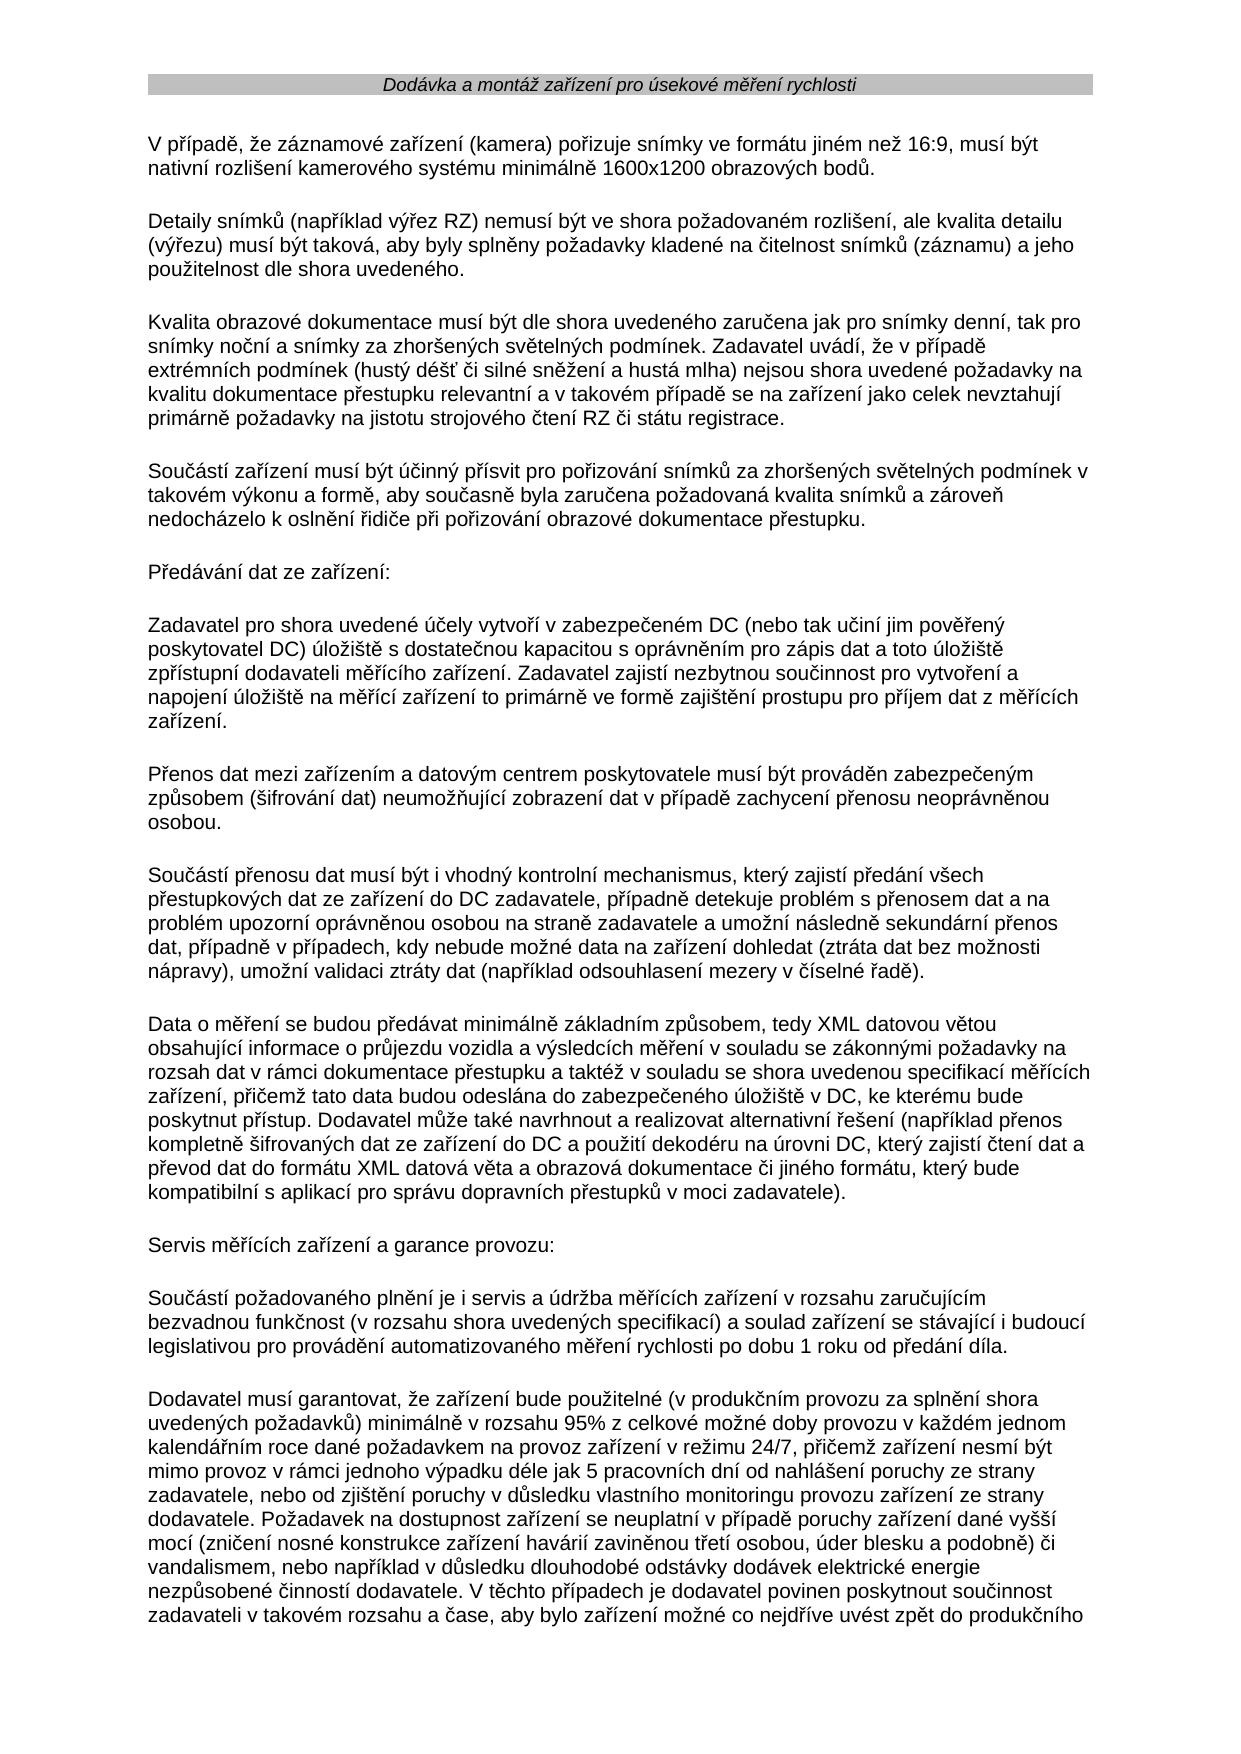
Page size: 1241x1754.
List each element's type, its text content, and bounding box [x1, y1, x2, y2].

text Součástí přenosu dat musí být i vhodný kontrolní mechanismus, který zajistí předání všech přestupkových dat ze zařízení do DC zadavatele, případně detekuje problém s přenosem dat a na problém upozorní oprávněnou osobou na straně zadavatele a umožní následně sekundární přenos dat, případně v případech, kdy nebude možné data na zařízení dohledat (ztráta dat bez možnosti nápravy), umožní validaci ztráty dat (například odsouhlasení mezery v číselné řadě). [148, 863, 1093, 983]
text Součástí zařízení musí být účinný přísvit pro pořizování snímků za zhoršených světelných podmínek v takovém výkonu a formě, aby současně byla zaručena požadovaná kvalita snímků a zároveň nedocházelo k oslnění řidiče při pořizování obrazové dokumentace přestupku. [148, 459, 1093, 531]
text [148, 1387, 1093, 1627]
text Součástí požadovaného plnění je i servis a údržba měřících zařízení v rozsahu zaručujícím bezvadnou funkčnost (v rozsahu shora uvedených specifikací) a soulad zařízení se stávající i budoucí legislativou pro provádění automatizovaného měření rychlosti po dobu 1 roku od předání díla. [148, 1286, 1093, 1358]
text Zadavatel pro shora uvedené účely vytvoří v zabezpečeném DC (nebo tak učiní jim pověřený poskytovatel DC) úložiště s dostatečnou kapacitou s oprávněním pro zápis dat a toto úložiště zpřístupní dodavateli měřícího zařízení. Zadavatel zajistí nezbytnou součinnost pro vytvoření a napojení úložiště na měřící zařízení to primárně ve formě zajištění prostupu pro příjem dat z měřících zařízení. [148, 613, 1093, 733]
text Data o měření se budou předávat minimálně základním způsobem, tedy XML datovou větou obsahující informace o průjezdu vozidla a výsledcích měření v souladu se zákonnými požadavky na rozsah dat v rámci dokumentace přestupku a taktéž v souladu se shora uvedenou specifikací měřících zařízení, přičemž tato data budou odeslána do zabezpečeného úložiště v DC, ke kterému bude poskytnut přístup. Dodavatel může také navrhnout a realizovat alternativní řešení (například přenos kompletně šifrovaných dat ze zařízení do DC a použití dekodéru na úrovni DC, který zajistí čtení dat a převod dat do formátu XML datová věta a obrazová dokumentace či jiného formátu, který bude kompatibilní s aplikací pro správu dopravních přestupků v moci zadavatele). [148, 1012, 1093, 1204]
text V případě, že záznamové zařízení (kamera) pořizuje snímky ve formátu jiném než 16:9, musí být nativní rozlišení kamerového systému minimálně 1600x1200 obrazových bodů. [148, 132, 1093, 180]
text Servis měřících zařízení a garance provozu: [148, 1233, 1093, 1257]
text Kvalita obrazové dokumentace musí být dle shora uvedeného zaručena jak pro snímky denní, tak pro snímky noční a snímky za zhoršených světelných podmínek. Zadavatel uvádí, že v případě extrémních podmínek (hustý déšť či silné sněžení a hustá mlha) nejsou shora uvedené požadavky na kvalitu dokumentace přestupku relevantní a v takovém případě se na zařízení jako celek nevztahují primárně požadavky na jistotu strojového čtení RZ či státu registrace. [148, 310, 1093, 430]
text Detaily snímků (například výřez RZ) nemusí být ve shora požadovaném rozlišení, ale kvalita detailu (výřezu) musí být taková, aby byly splněny požadavky kladené na čitelnost snímků (záznamu) a jeho použitelnost dle shora uvedeného. [148, 209, 1093, 281]
text Přenos dat mezi zařízením a datovým centrem poskytovatele musí být prováděn zabezpečeným způsobem (šifrování dat) neumožňující zobrazení dat v případě zachycení přenosu neoprávněnou osobou. [148, 762, 1093, 834]
text Předávání dat ze zařízení: [148, 560, 1093, 584]
